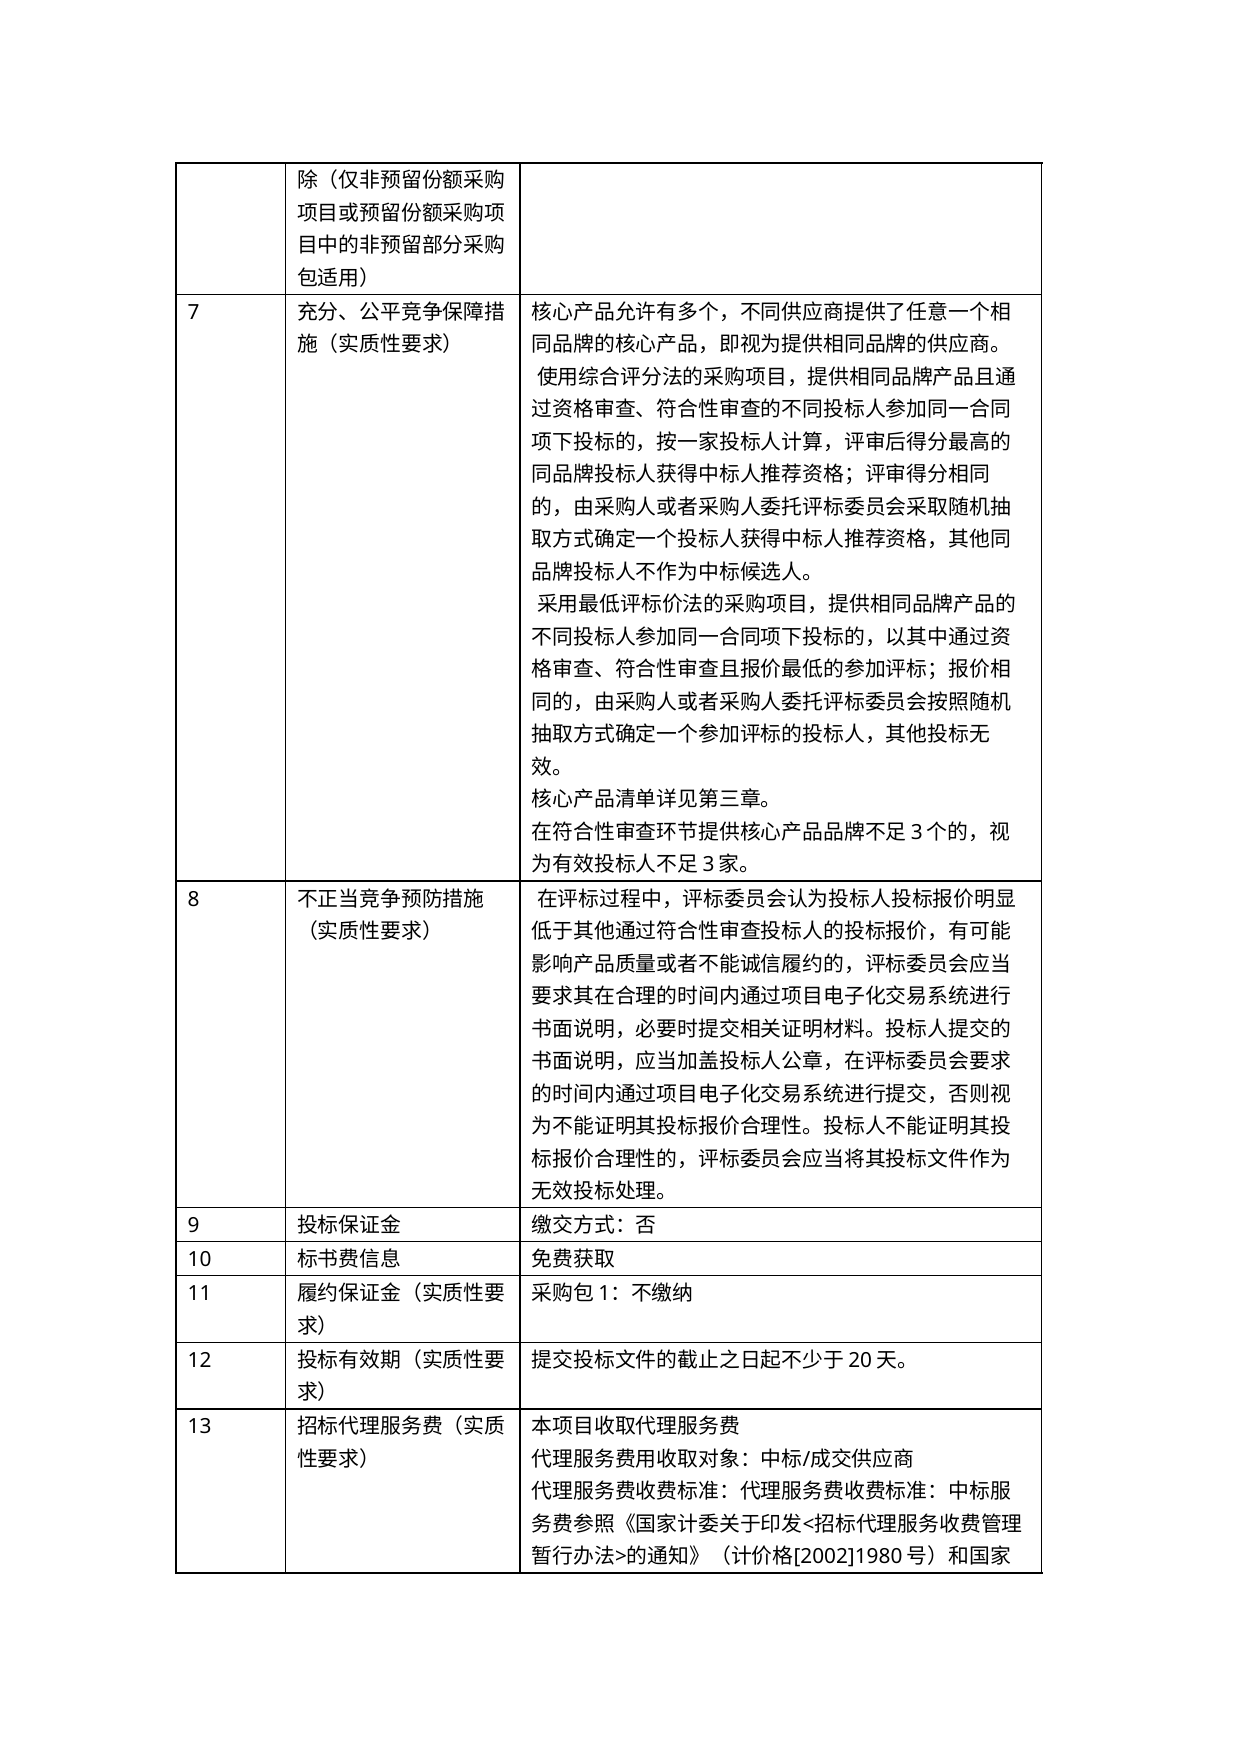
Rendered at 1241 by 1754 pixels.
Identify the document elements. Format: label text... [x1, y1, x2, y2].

table_cell 履约保证金（实质性要求） [286, 1276, 519, 1341]
table_cell 9 [177, 1208, 285, 1241]
table_cell 11 [177, 1276, 285, 1341]
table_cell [521, 164, 1041, 293]
table_cell 采购包1：不缴纳 [521, 1276, 1041, 1341]
table_cell 12 [177, 1343, 285, 1408]
table_cell 13 [177, 1410, 285, 1572]
table_cell 10 [177, 1242, 285, 1275]
table_cell 不正当竞争预防措施（实质性要求） [286, 882, 519, 1207]
table_cell 投标有效期（实质性要求） [286, 1343, 519, 1408]
table_cell 在评标过程中，评标委员会认为投标人投标报价明显低于其他通过符合性审查投标人的投标报价，有可能影响产品质量或者不能诚信履约的，评标委员会应当要求其在合理的时间内通过项目电子化交易系统进行书面说明，必要时提交相关证明材料。投标人提交的书面说明，应当加盖投标人公章，在评标委员会要求的时间内通过项目电子化交易系统进行提交，否则视为不能证明其投标报价合理性。投标人不能证明其投标报价合理性的，评标委员会应当将其投标文件作为无效投标处理。 [521, 882, 1041, 1207]
table_cell 8 [177, 882, 285, 1207]
table_cell 6 [177, 164, 285, 293]
table_cell 招标代理服务费（实质性要求） [286, 1410, 519, 1572]
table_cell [286, 164, 519, 293]
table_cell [521, 1410, 1041, 1572]
table_cell 7 [177, 295, 285, 880]
table_cell 免费获取 [521, 1242, 1041, 1275]
table_cell 投标保证金 [286, 1208, 519, 1241]
table_cell 充分、公平竞争保障措施（实质性要求） [286, 295, 519, 880]
table_cell 标书费信息 [286, 1242, 519, 1275]
table_cell 核心产品允许有多个，不同供应商提供了任意一个相同品牌的核心产品，即视为提供相同品牌的供应商。 使用综合评分法的采购项目，提供相同品牌产品且通过资格审查、符合性审查的不同投标人参加同一合同项下投标的，按一家投标人计算，评审后得分最高的同品牌投标人获得中标人推荐资格；评审得分相同的，由采购人或者采购人委托评标委员会采取随机抽取方式确定一个投标人获得中标人推荐资格，其他同品牌投标人不作为中标候选人。 采用最低评标价法的采购项目，提供相同品牌产品的不同投标人参加同一合同项下投标的，以其中通过资格审查、符合性审查且报价最低的参加评标；报价相同的，由采购人或者采购人委托评标委员会按照随机抽取方式确定一个参加评标的投标人，其他投标无效。 核心产品清单详见第三章。 在符合性审查环节提供核心产品品牌不足3个的，视为有效投标人不足3家。 [521, 295, 1041, 880]
table_cell 缴交方式：否 [521, 1208, 1041, 1241]
table_cell 提交投标文件的截止之日起不少于20天。 [521, 1343, 1041, 1408]
